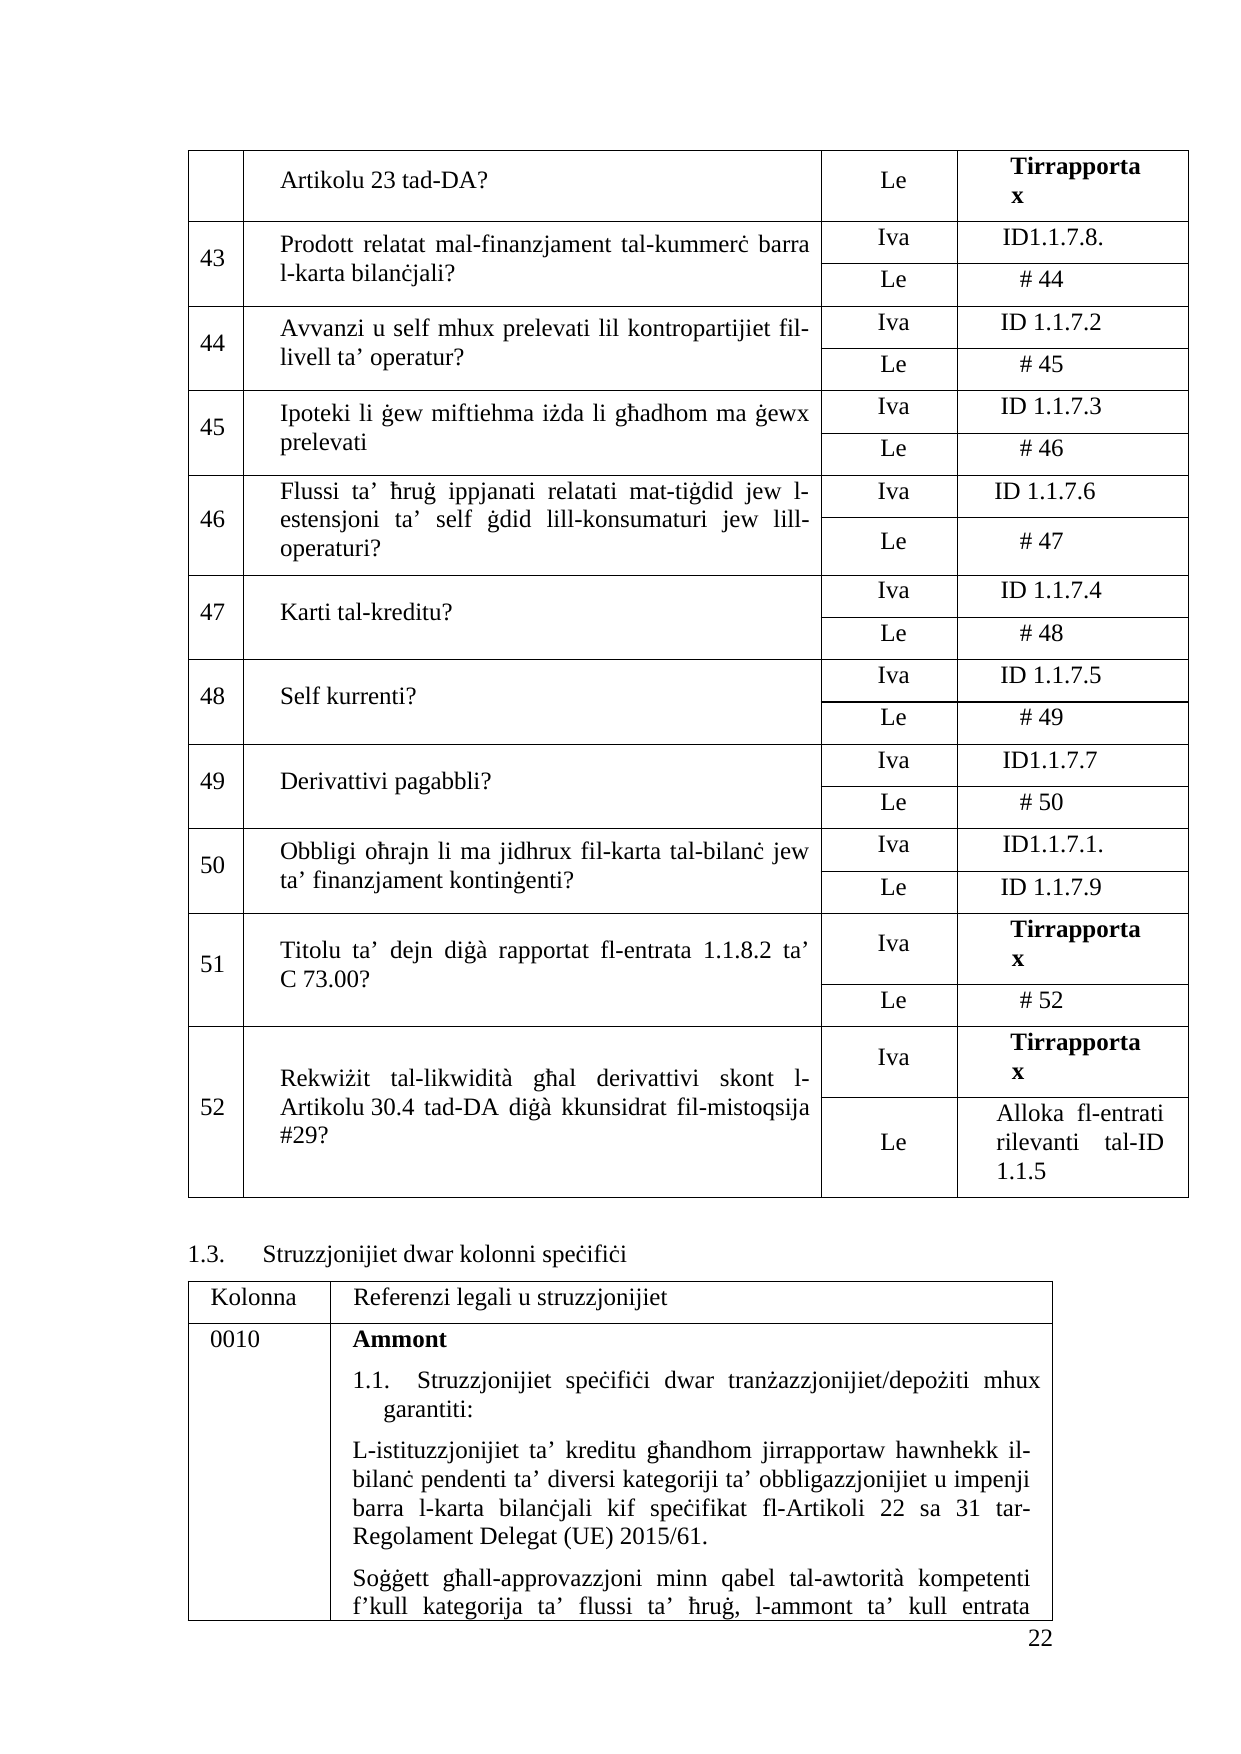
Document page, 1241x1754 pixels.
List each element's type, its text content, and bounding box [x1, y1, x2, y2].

table_cell Le [822, 872, 957, 913]
table_cell Tirrapportax [958, 914, 1188, 984]
table_cell # 44 [958, 264, 1188, 306]
table_cell ID 1.1.7.3 [958, 391, 1188, 432]
table_cell Iva [822, 576, 957, 617]
table_cell Rekwiżit tal-likwidità għal derivattivi skont l-Artikolu 30.4 tad-DA diġà kkunsidrat fil-mistoqsija #29? [244, 1027, 821, 1197]
table_cell Iva [822, 391, 957, 432]
table_cell 47 [189, 576, 243, 659]
table_cell Iva [822, 745, 957, 786]
table_cell Iva [822, 829, 957, 871]
table_cell Tirrapportax [958, 1027, 1188, 1097]
table_cell # 49 [958, 703, 1188, 744]
table_cell 46 [189, 476, 243, 574]
table_cell Prodott relatat mal-finanzjament tal-kummerċ barra l-karta bilanċjali? [244, 222, 821, 306]
table_cell Tirrapportax [958, 151, 1188, 221]
table_cell Le [822, 985, 957, 1026]
table_header Referenzi legali u struzzjonijiet [331, 1282, 1052, 1323]
table_cell Iva [822, 222, 957, 263]
table_cell Le [822, 434, 957, 475]
table_cell 0010 [189, 1324, 330, 1620]
table_cell 51 [189, 914, 243, 1026]
table_cell Flussi ta’ ħruġ ippjanati relatati mat-tiġdid jew l-estensjoni ta’ self ġdid lill-konsumaturi jew lill-operaturi? [244, 476, 821, 574]
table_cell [331, 1324, 1052, 1620]
table_cell # 46 [958, 434, 1188, 475]
table_cell Iva [822, 307, 957, 348]
table_cell # 50 [958, 787, 1188, 828]
table_cell Iva [822, 1027, 957, 1097]
table_cell ID1.1.7.1. [958, 829, 1188, 871]
table_cell Derivattivi pagabbli? [244, 745, 821, 828]
table_cell Le [822, 1098, 957, 1197]
table_cell Alloka fl-entrati rilevanti tal-ID 1.1.5 [958, 1098, 1188, 1197]
table_cell 50 [189, 829, 243, 913]
table_cell Le [822, 787, 957, 828]
table_cell ID 1.1.7.5 [958, 660, 1188, 701]
table_cell # 48 [958, 618, 1188, 659]
table_cell 48 [189, 660, 243, 744]
table_cell Avvanzi u self mhux prelevati lil kontropartijiet fil-livell ta’ operatur? [244, 307, 821, 390]
table_cell Karti tal-kreditu? [244, 576, 821, 659]
table_cell Le [822, 703, 957, 744]
table_cell Ipoteki li ġew miftiehma iżda li għadhom ma ġewx prelevati [244, 391, 821, 475]
table_header Kolonna [189, 1282, 330, 1323]
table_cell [244, 151, 821, 221]
table_cell Le [822, 151, 957, 221]
table_cell ID1.1.7.8. [958, 222, 1188, 263]
table_cell Iva [822, 660, 957, 701]
table_cell 52 [189, 1027, 243, 1197]
table_cell Le [822, 349, 957, 390]
table_cell Le [822, 618, 957, 659]
table_cell # 52 [958, 985, 1188, 1026]
table_cell ID 1.1.7.6 [958, 476, 1188, 517]
table_cell Le [822, 264, 957, 306]
table_cell Iva [822, 914, 957, 984]
table_cell 44 [189, 307, 243, 390]
table_cell 42 [189, 151, 243, 221]
table_cell ID 1.1.7.4 [958, 576, 1188, 617]
table_cell ID1.1.7.7 [958, 745, 1188, 786]
table_cell 45 [189, 391, 243, 475]
table_cell # 45 [958, 349, 1188, 390]
table_cell Obbligi oħrajn li ma jidhrux fil-karta tal-bilanċ jew ta’ finanzjament kontinġenti? [244, 829, 821, 913]
table_cell Self kurrenti? [244, 660, 821, 744]
table_cell ID 1.1.7.9 [958, 872, 1188, 913]
table_cell Iva [822, 476, 957, 517]
table_cell 49 [189, 745, 243, 828]
table_cell # 47 [958, 518, 1188, 574]
table_cell Titolu ta’ dejn diġà rapportat fl-entrata 1.1.8.2 ta’ C 73.00? [244, 914, 821, 1026]
table_cell 43 [189, 222, 243, 306]
table_cell ID 1.1.7.2 [958, 307, 1188, 348]
table_cell Le [822, 518, 957, 574]
list 1.3. Struzzjonijiet dwar kolonni speċifiċi [187, 1239, 1053, 1268]
